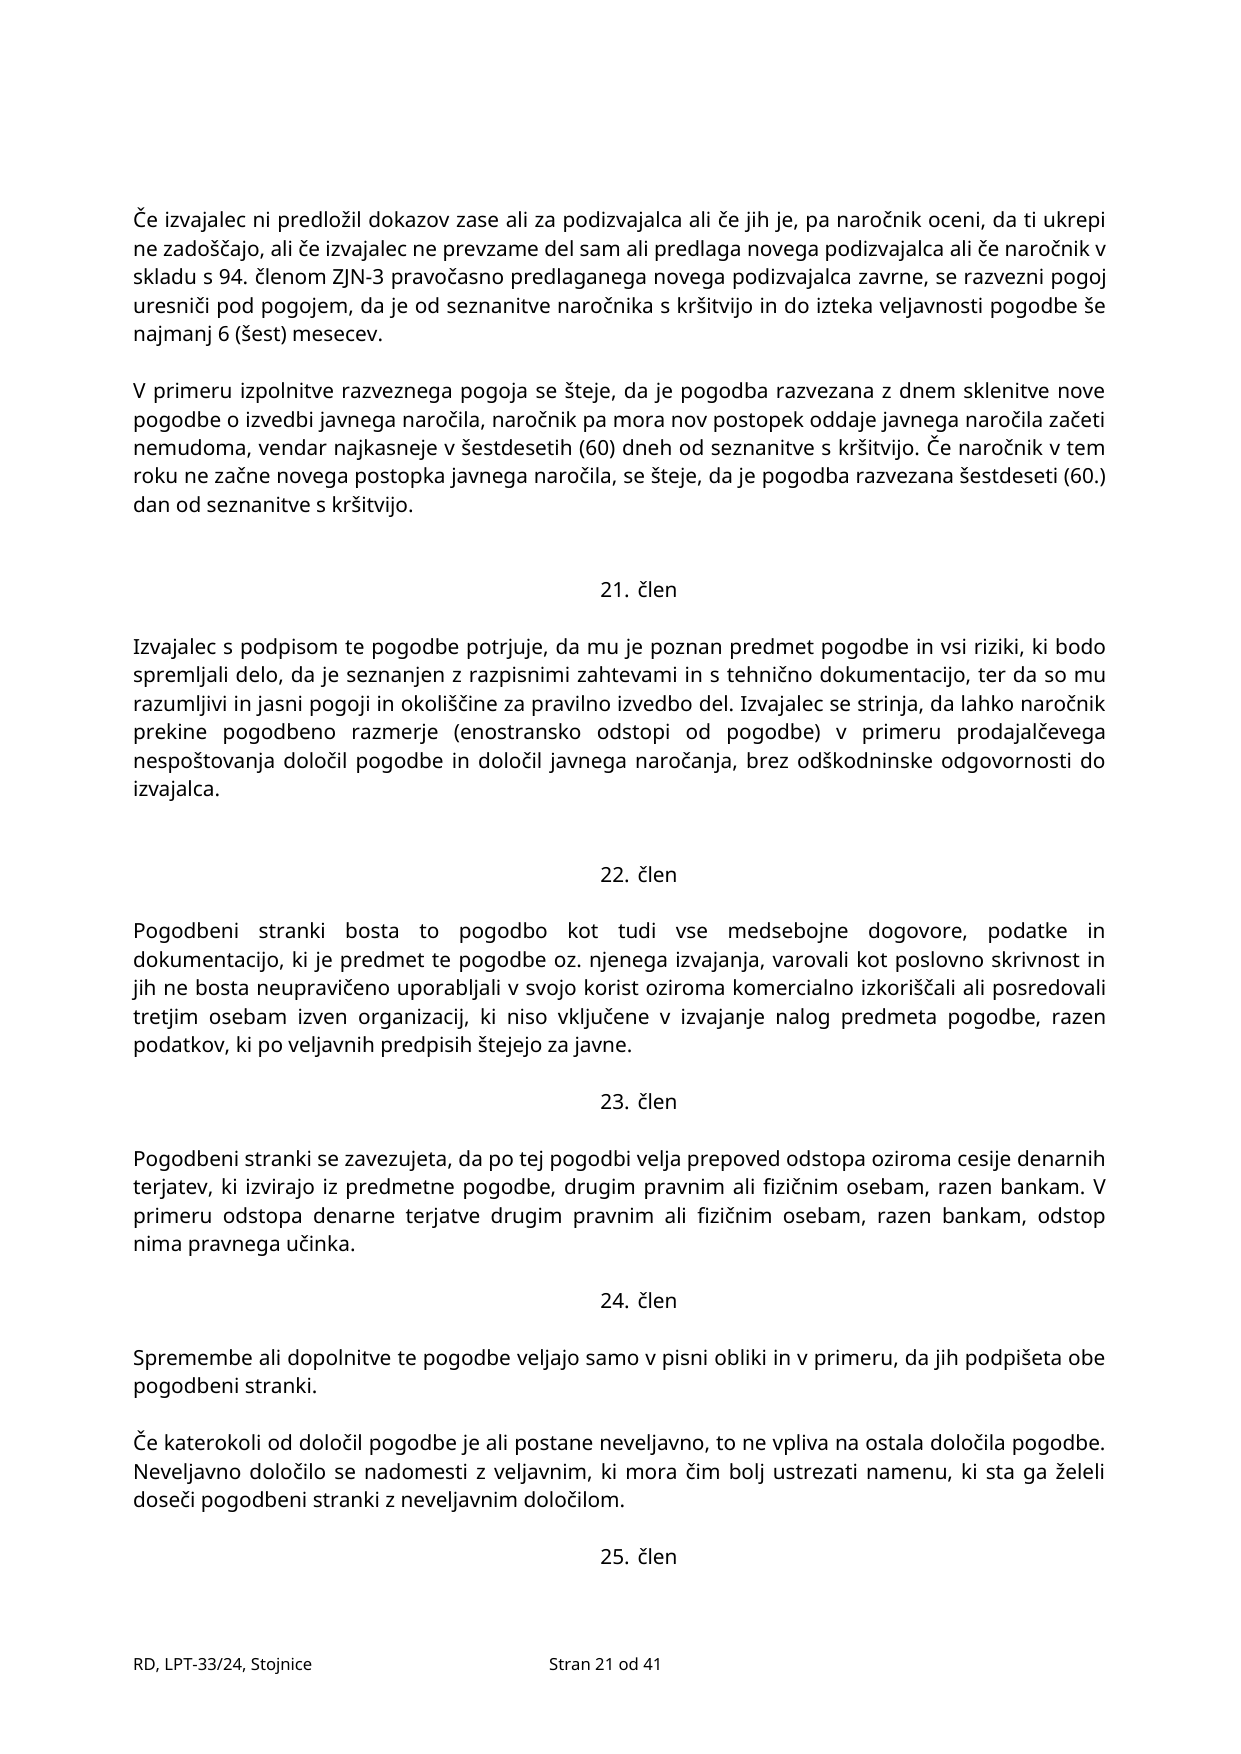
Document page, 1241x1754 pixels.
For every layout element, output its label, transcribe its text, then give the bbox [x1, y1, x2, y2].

text Pogodbeni stranki bosta to pogodbo kot tudi vse medsebojne dogovore, podatke in dokumentacijo, ki je predmet te pogodbe oz. njenega izvajanja, varovali kot poslovno skrivnost in jih ne bosta neupravičeno uporabljali v svojo korist oziroma komercialno izkoriščali ali posredovali tretjim osebam izven organizacij, ki niso vključene v izvajanje nalog predmeta pogodbe, razen podatkov, ki po veljavnih predpisih štejejo za javne. [133, 917, 1107, 1059]
list člen [170, 1286, 1107, 1315]
text V primeru izpolnitve razveznega pogoja se šteje, da je pogodba razvezana z dnem sklenitve nove pogodbe o izvedbi javnega naročila, naročnik pa mora nov postopek oddaje javnega naročila začeti nemudoma, vendar najkasneje v šestdesetih (60) dneh od seznanitve s kršitvijo. Če naročnik v tem roku ne začne novega postopka javnega naročila, se šteje, da je pogodba razvezana šestdeseti (60.) dan od seznanitve s kršitvijo. [133, 376, 1107, 518]
list člen [170, 860, 1107, 888]
text Spremembe ali dopolnitve te pogodbe veljajo samo v pisni obliki in v primeru, da jih podpišeta obe pogodbeni stranki. [133, 1343, 1107, 1400]
text Izvajalec s podpisom te pogodbe potrjuje, da mu je poznan predmet pogodbe in vsi riziki, ki bodo spremljali delo, da je seznanjen z razpisnimi zahtevami in s tehnično dokumentacijo, ter da so mu razumljivi in jasni pogoji in okoliščine za pravilno izvedbo del. Izvajalec se strinja, da lahko naročnik prekine pogodbeno razmerje (enostransko odstopi od pogodbe) v primeru prodajalčevega nespoštovanja določil pogodbe in določil javnega naročanja, brez odškodninske odgovornosti do izvajalca. [133, 632, 1107, 803]
text Če izvajalec ni predložil dokazov zase ali za podizvajalca ali če jih je, pa naročnik oceni, da ti ukrepi ne zadoščajo, ali če izvajalec ne prevzame del sam ali predlaga novega podizvajalca ali če naročnik v skladu s 94. členom ZJN-3 pravočasno predlaganega novega podizvajalca zavrne, se razvezni pogoj uresniči pod pogojem, da je od seznanitve naročnika s kršitvijo in do izteka veljavnosti pogodbe še najmanj 6 (šest) mesecev. [133, 206, 1107, 348]
list člen [170, 1542, 1107, 1571]
text Pogodbeni stranki se zavezujeta, da po tej pogodbi velja prepoved odstopa oziroma cesije denarnih terjatev, ki izvirajo iz predmetne pogodbe, drugim pravnim ali fizičnim osebam, razen bankam. V primeru odstopa denarne terjatve drugim pravnim ali fizičnim osebam, razen bankam, odstop nima pravnega učinka. [133, 1144, 1107, 1258]
list člen [170, 575, 1107, 604]
list člen [170, 1087, 1107, 1116]
text Če katerokoli od določil pogodbe je ali postane neveljavno, to ne vpliva na ostala določila pogodbe. Neveljavno določilo se nadomesti z veljavnim, ki mora čim bolj ustrezati namenu, ki sta ga želeli doseči pogodbeni stranki z neveljavnim določilom. [133, 1428, 1107, 1514]
